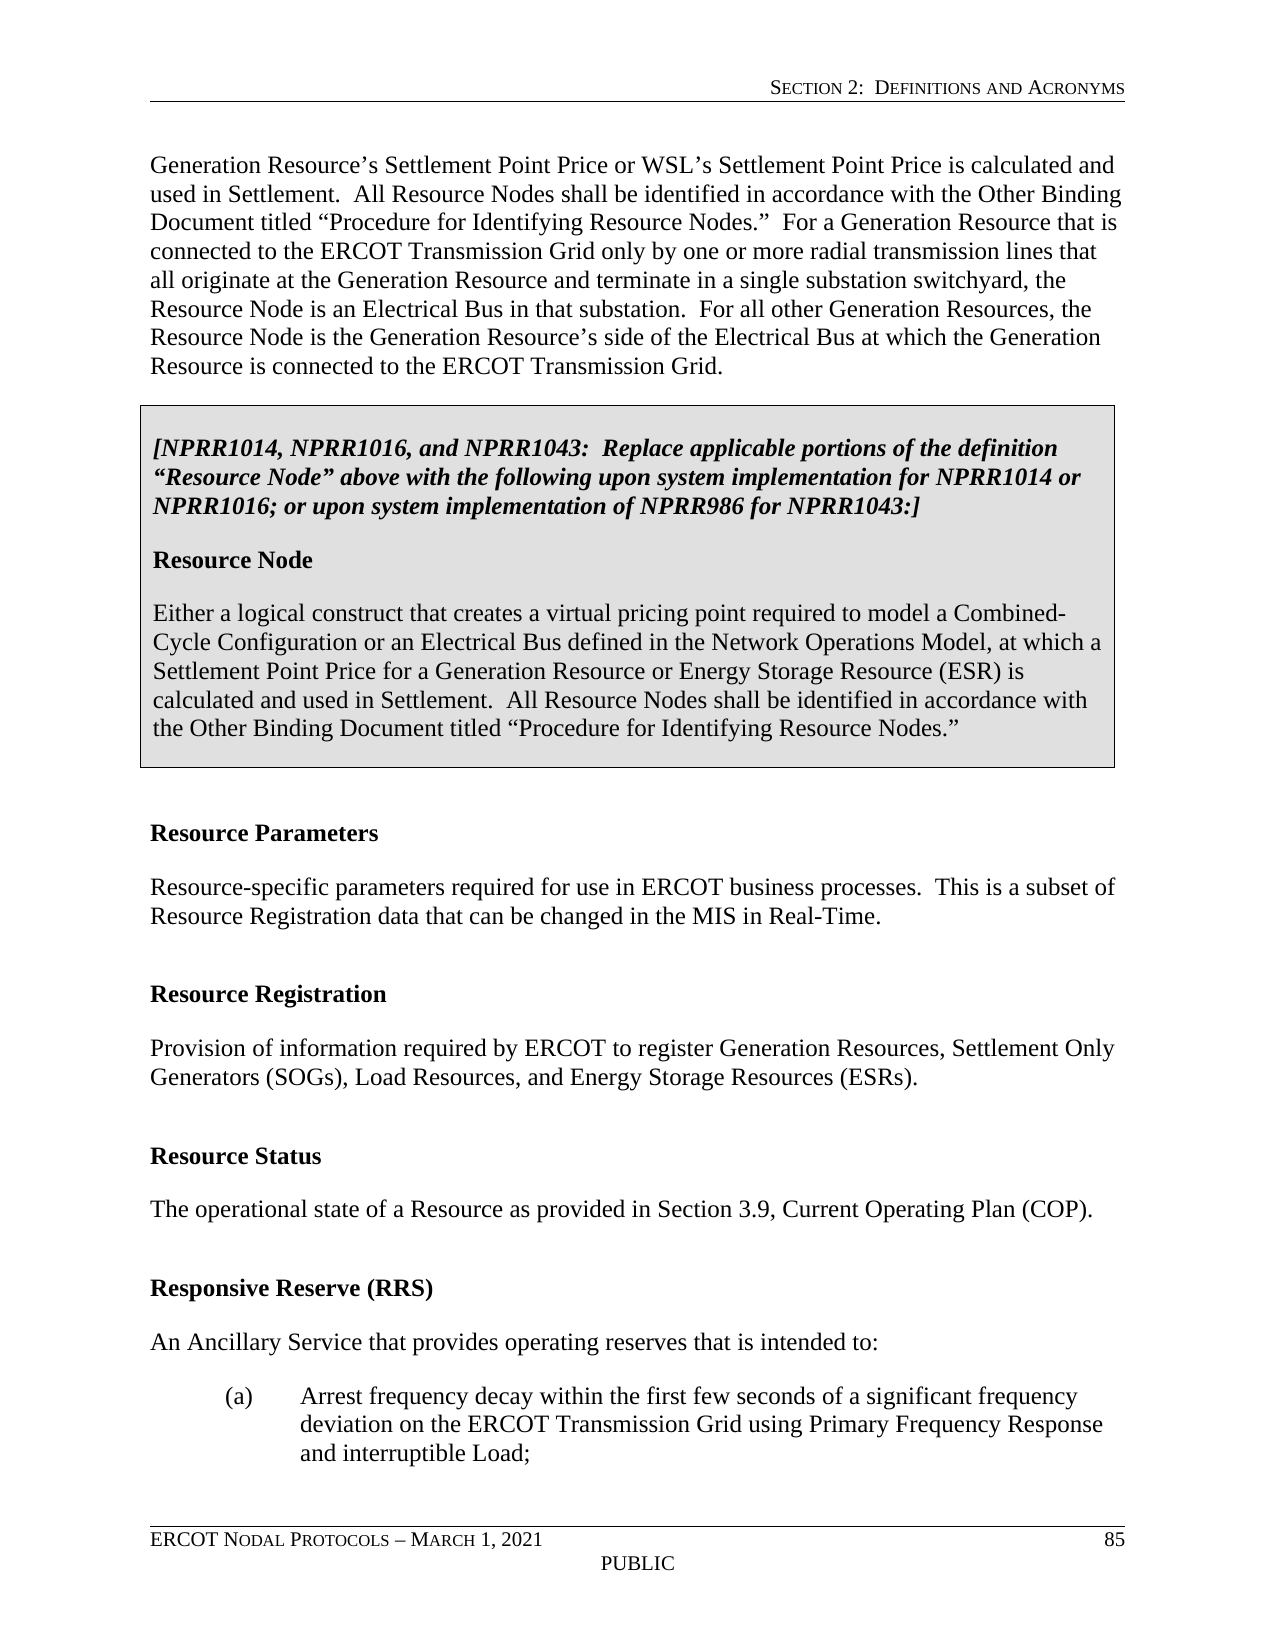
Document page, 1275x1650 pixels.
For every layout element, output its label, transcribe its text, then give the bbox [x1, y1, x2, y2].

text Resource Status [150, 1141, 1125, 1169]
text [150, 150, 1125, 380]
text Resource-specific parameters required for use in ERCOT business processes. This is a subset of Resource Registration data that can be changed in the MIS in Real-Time. [150, 872, 1125, 929]
text Resource Parameters [150, 818, 1125, 847]
list (a) Arrest frequency decay within the first few seconds of a significant frequency deviation on the ERCOT Transmission Grid using Primary Frequency Response and interruptible Load; [225, 1381, 1125, 1467]
text An Ancillary Service that provides operating reserves that is intended to: [150, 1327, 1125, 1356]
text Responsive Reserve (RRS) [150, 1273, 1125, 1302]
table_header [NPRR1014, NPRR1016, and NPRR1043: Replace applicable portions of the definition “Resource Node” above with the following upon system implementation for NPRR1014 or NPRR1016; or upon system implementation of NPRR986 for NPRR1043:] Resource Node Either a logical construct that creates a virtual pricing point required to model a Combined-Cycle Configuration or an Electrical Bus defined in the Network Operations Model, at which a Settlement Point Price for a Generation Resource or Energy Storage Resource (ESR) is calculated and used in Settlement. All Resource Nodes shall be identified in accordance with the Other Binding Document titled “Procedure for Identifying Resource Nodes.” [141, 406, 1114, 767]
text Resource Registration [150, 979, 1125, 1008]
text Provision of information required by ERCOT to register Generation Resources, Settlement Only Generators (SOGs), Load Resources, and Energy Storage Resources (ESRs). [150, 1033, 1125, 1091]
text The operational state of a Resource as provided in Section 3.9, Current Operating Plan (COP). [150, 1194, 1125, 1223]
